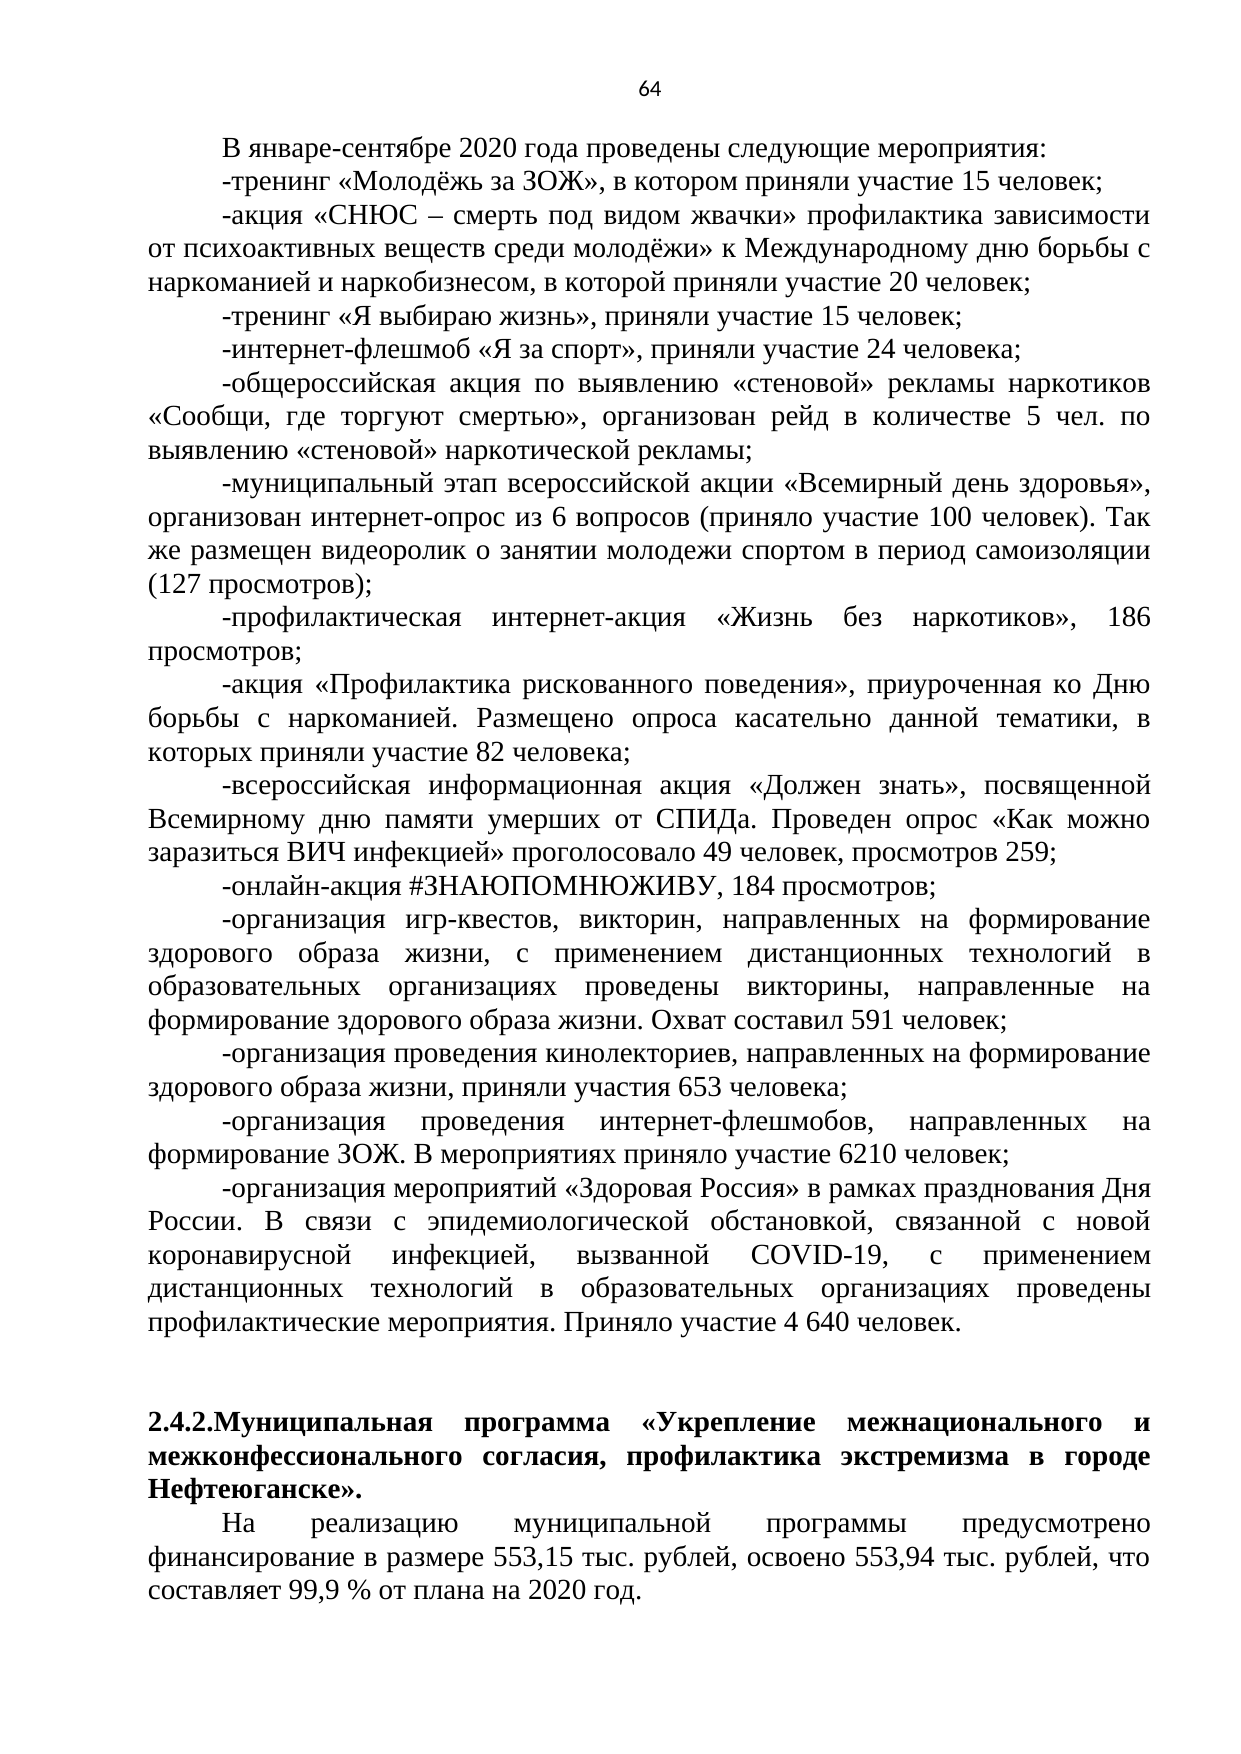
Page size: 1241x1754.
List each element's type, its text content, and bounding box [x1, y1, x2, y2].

text -онлайн-акция #ЗНАЮПОМНЮЖИВУ, 184 просмотров; [148, 868, 1152, 901]
text -всероссийская информационная акция «Должен знать», посвященной Всемирному дню памяти умерших от СПИДа. Проведен опрос «Как можно заразиться ВИЧ инфекцией» проголосовало 49 человек, просмотров 259; [148, 767, 1152, 868]
text -тренинг «Молодёжь за ЗОЖ», в котором приняли участие 15 человек; [148, 163, 1152, 197]
text -организация проведения кинолекториев, направленных на формирование здорового образа жизни, приняли участия 653 человека; [148, 1036, 1152, 1103]
text -общероссийская акция по выявлению «стеновой» рекламы наркотиков «Сообщи, где торгуют смертью», организован рейд в количестве 5 чел. по выявлению «стеновой» наркотической рекламы; [148, 365, 1152, 465]
text -тренинг «Я выбираю жизнь», приняли участие 15 человек; [148, 298, 1152, 331]
text -организация игр-квестов, викторин, направленных на формирование здорового образа жизни, с применением дистанционных технологий в образовательных организациях проведены викторины, направленные на формирование здорового образа жизни. Охват составил 591 человек; [148, 901, 1152, 1036]
text -акция «Профилактика рискованного поведения», приуроченная ко Дню борьбы с наркоманией. Размещено опроса касательно данной тематики, в которых приняли участие 82 человека; [148, 667, 1152, 767]
text -организация мероприятий «Здоровая Россия» в рамках празднования Дня России. В связи с эпидемиологической обстановкой, связанной с новой коронавирусной инфекцией, вызванной COVID-19, с применением дистанционных технологий в образовательных организациях проведены профилактические мероприятия. Приняло участие 4 640 человек. [148, 1170, 1152, 1337]
text -профилактическая интернет-акция «Жизнь без наркотиков», 186 просмотров; [148, 599, 1152, 667]
text -интернет-флешмоб «Я за спорт», приняли участие 24 человека; [148, 331, 1152, 365]
text 2.4.2.Муниципальная программа «Укрепление межнационального и межконфессионального согласия, профилактика экстремизма в городе Нефтеюганске». [148, 1404, 1152, 1505]
text В январе-сентябре 2020 года проведены следующие мероприятия: [148, 130, 1152, 163]
text -акция «СНЮС – смерть под видом жвачки» профилактика зависимости от психоактивных веществ среди молодёжи» к Международному дню борьбы с наркоманией и наркобизнесом, в которой приняли участие 20 человек; [148, 197, 1152, 298]
text На реализацию муниципальной программы предусмотрено финансирование в размере 553,15 тыс. рублей, освоено 553,94 тыс. рублей, что составляет 99,9 % от плана на 2020 год. [148, 1505, 1152, 1606]
text -муниципальный этап всероссийской акции «Всемирный день здоровья», организован интернет-опрос из 6 вопросов (приняло участие 100 человек). Так же размещен видеоролик о занятии молодежи спортом в период самоизоляции (127 просмотров); [148, 465, 1152, 599]
text -организация проведения интернет-флешмобов, направленных на формирование ЗОЖ. В мероприятиях приняло участие 6210 человек; [148, 1103, 1152, 1170]
